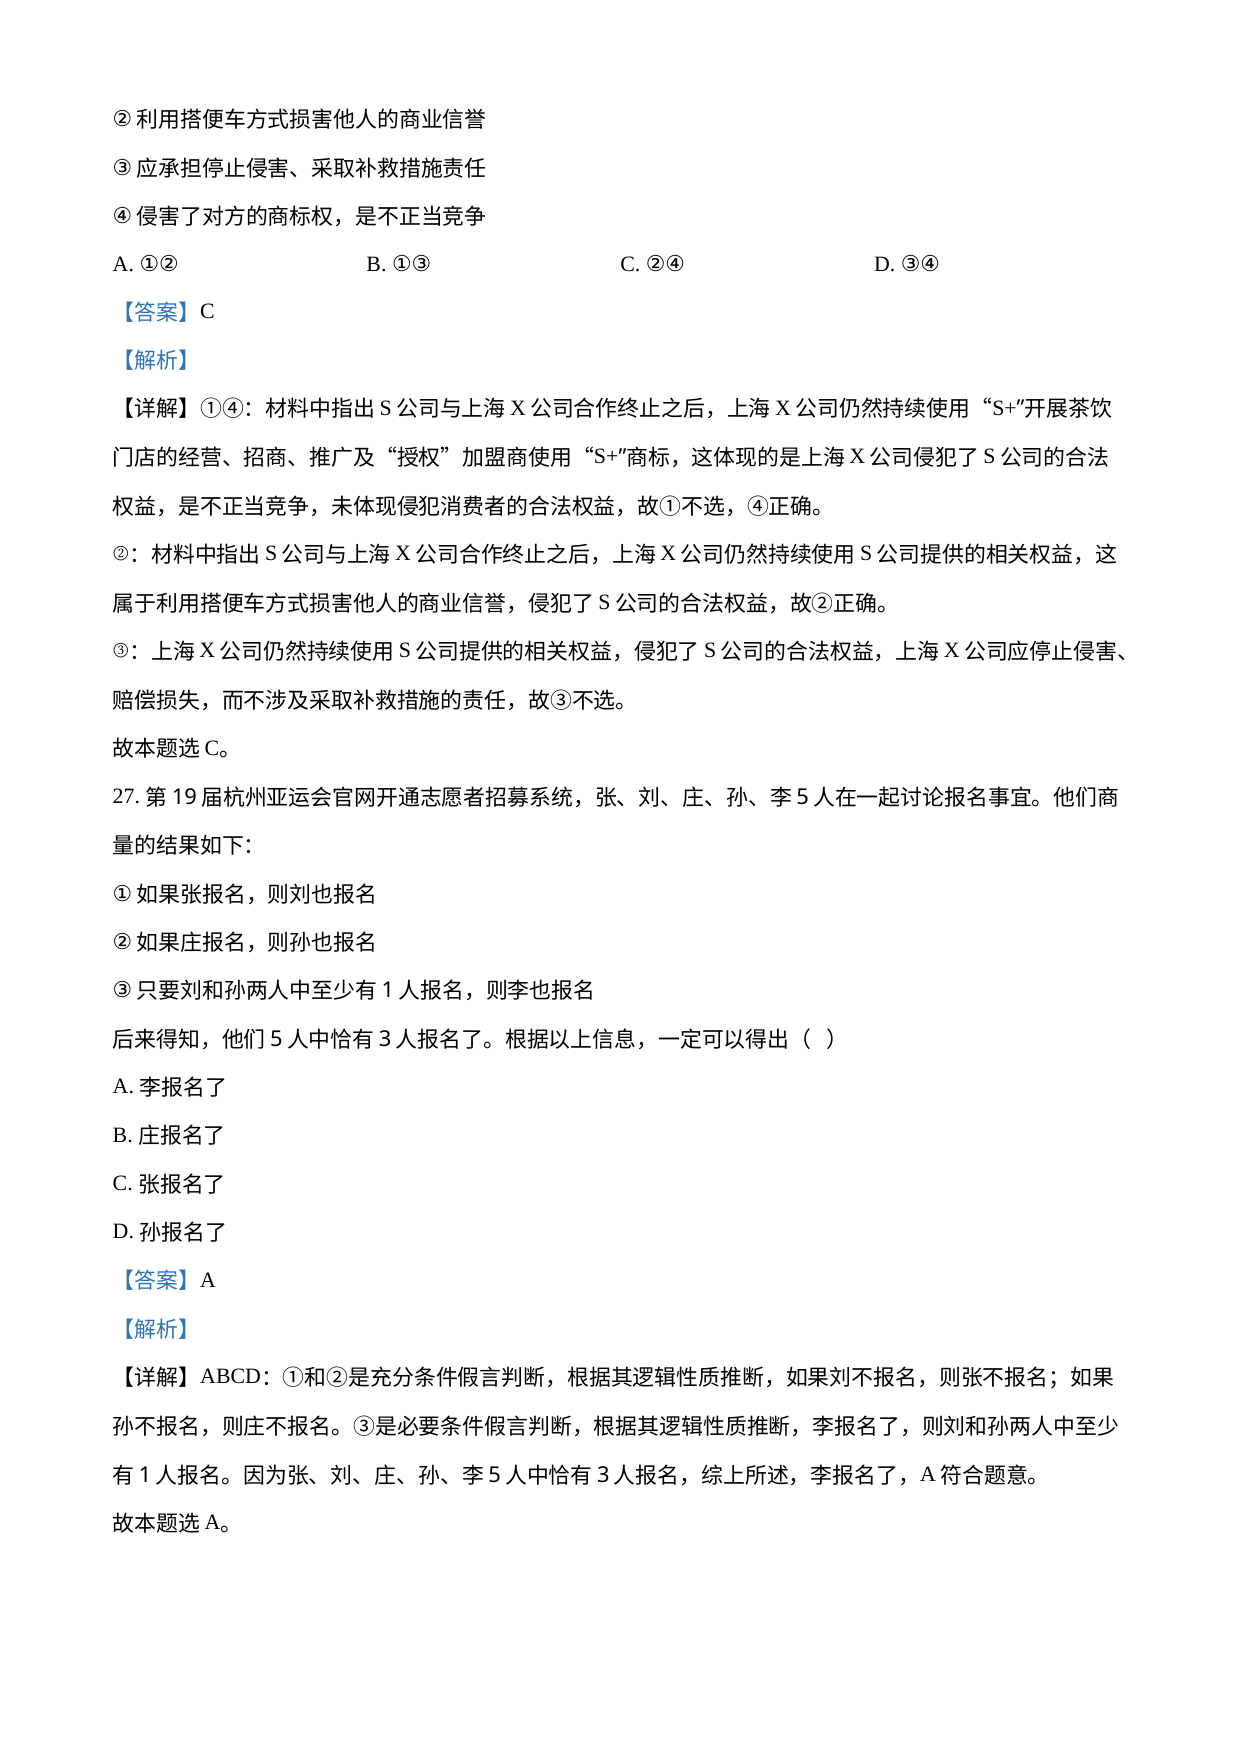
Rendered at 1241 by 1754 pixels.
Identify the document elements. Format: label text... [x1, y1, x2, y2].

text 【详解】ABCD：①和②是充分条件假言判断，根据其逻辑性质推断，如果刘不报名，则张不报名；如果孙不报名，则庄不报名。③是必要条件假言判断，根据其逻辑性质推断，李报名了，则刘和孙两人中至少有1人报名。因为张、刘、庄、孙、李5人中恰有3人报名，综上所述，李报名了，A符合题意。 [112, 1360, 1128, 1490]
text ①如果张报名，则刘也报名 [112, 876, 1128, 909]
text 故本题选C。 [112, 731, 1128, 763]
text 【解析】 [112, 1311, 1128, 1344]
text 故本题选A。 [112, 1506, 1128, 1587]
text ②如果庄报名，则孙也报名 [112, 925, 1128, 957]
text B. 庄报名了 [112, 1118, 1128, 1151]
text ④侵害了对方的商标权，是不正当竞争 [112, 198, 1128, 231]
text 【解析】 [112, 343, 1128, 375]
text 后来得知，他们5人中恰有3人报名了。根据以上信息，一定可以得出（ ） [112, 1021, 1128, 1054]
text ②：材料中指出S公司与上海X公司合作终止之后，上海X公司仍然持续使用S公司提供的相关权益，这属于利用搭便车方式损害他人的商业信誉，侵犯了S公司的合法权益，故②正确。 [112, 537, 1128, 618]
text ③只要刘和孙两人中至少有1人报名，则李也报名 [112, 973, 1128, 1006]
text 【详解】①④：材料中指出S公司与上海X公司合作终止之后，上海X公司仍然持续使用“S+”开展茶饮门店的经营、招商、推广及“授权”加盟商使用“S+”商标，这体现的是上海X公司侵犯了S公司的合法权益，是不正当竞争，未体现侵犯消费者的合法权益，故①不选，④正确。 [112, 391, 1128, 521]
text ②利用搭便车方式损害他人的商业信誉 [112, 102, 1128, 134]
text 【答案】A [112, 1263, 1128, 1296]
text D. 孙报名了 [112, 1215, 1128, 1247]
text C. 张报名了 [112, 1166, 1128, 1199]
text ③应承担停止侵害、采取补救措施责任 [112, 150, 1128, 183]
text A. 李报名了 [112, 1070, 1128, 1102]
text 27. 第19届杭州亚运会官网开通志愿者招募系统，张、刘、庄、孙、李5人在一起讨论报名事宜。他们商量的结果如下： [112, 779, 1128, 861]
text 【答案】C [112, 294, 1128, 327]
text A. ①② B. ①③ C. ②④ D. ③④ [112, 247, 1128, 279]
text ③：上海X公司仍然持续使用S公司提供的相关权益，侵犯了S公司的合法权益，上海X公司应停止侵害、赔偿损失，而不涉及采取补救措施的责任，故③不选。 [112, 634, 1128, 715]
